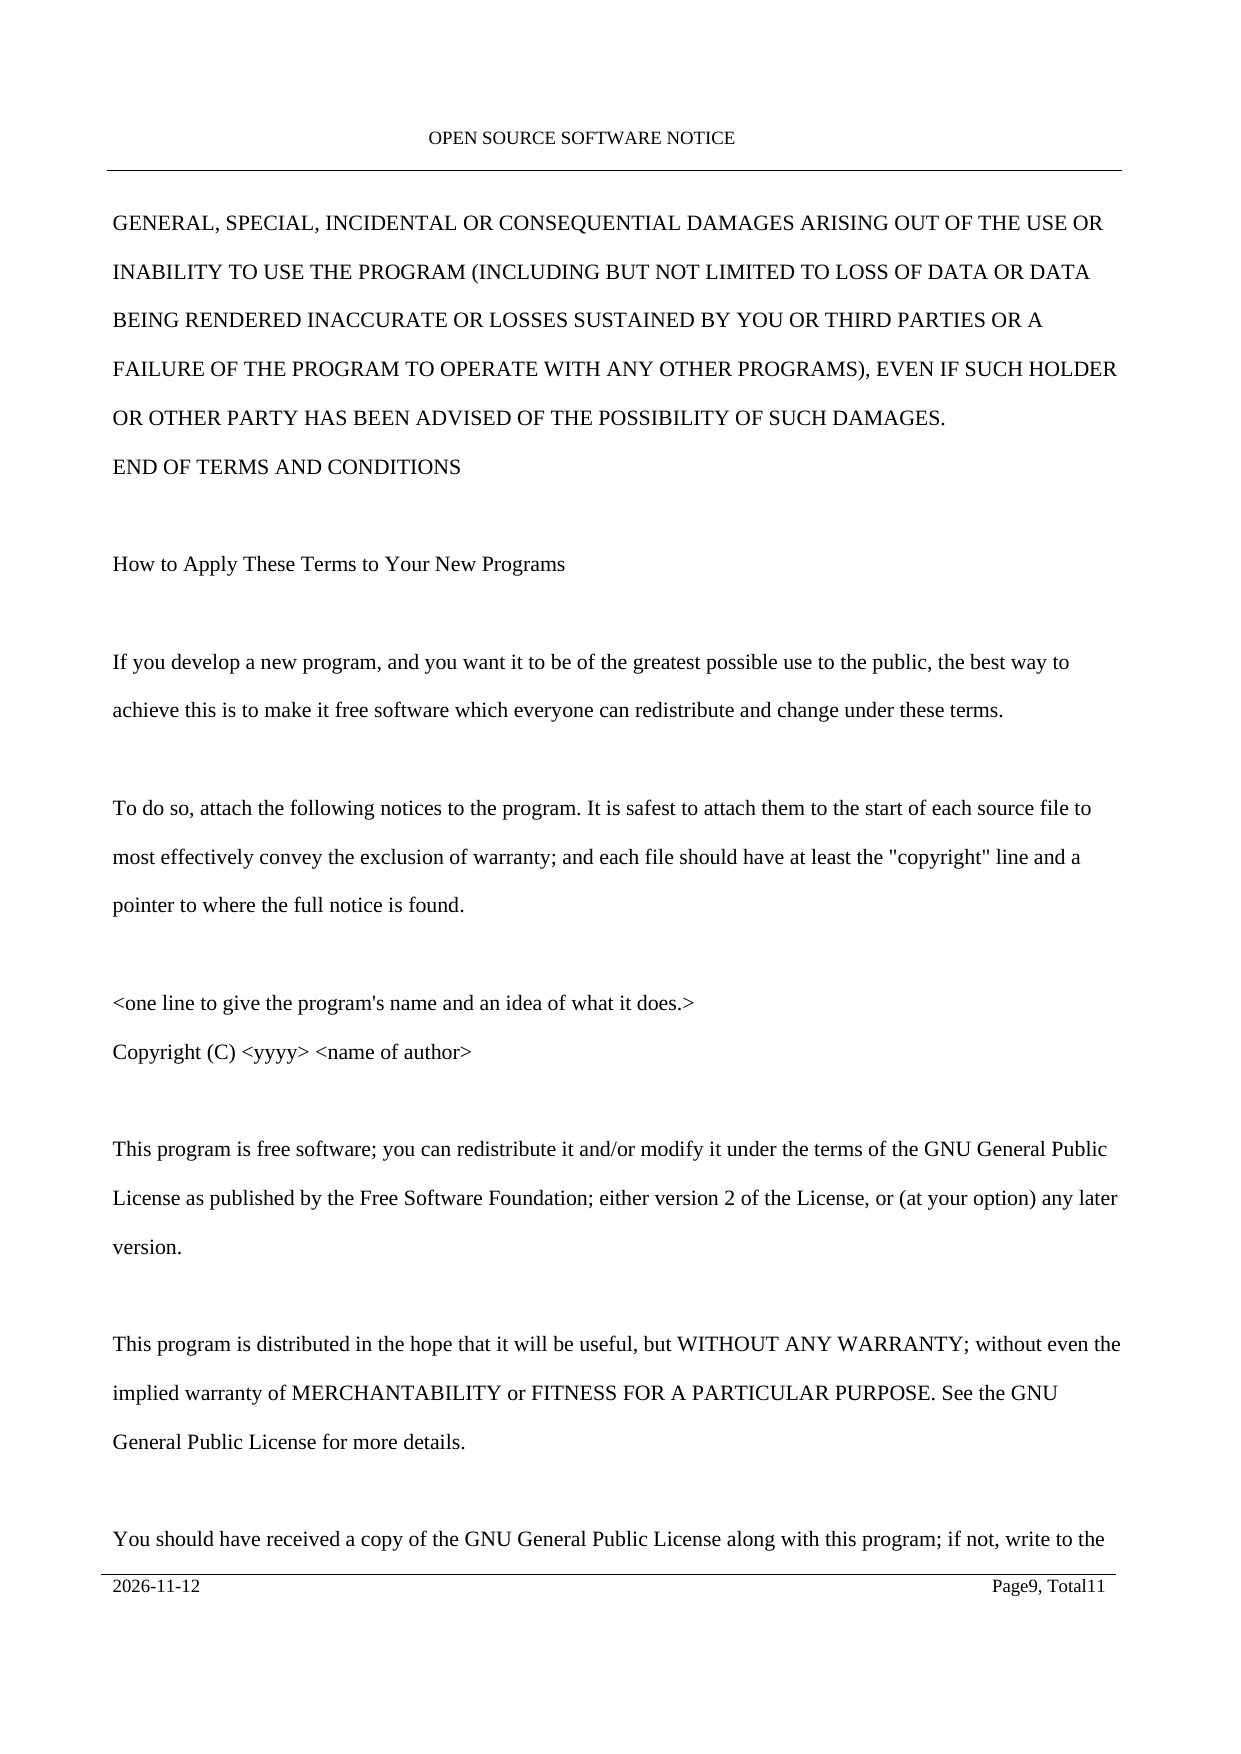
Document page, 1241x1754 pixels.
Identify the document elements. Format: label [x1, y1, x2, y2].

text [112, 206, 1128, 1555]
